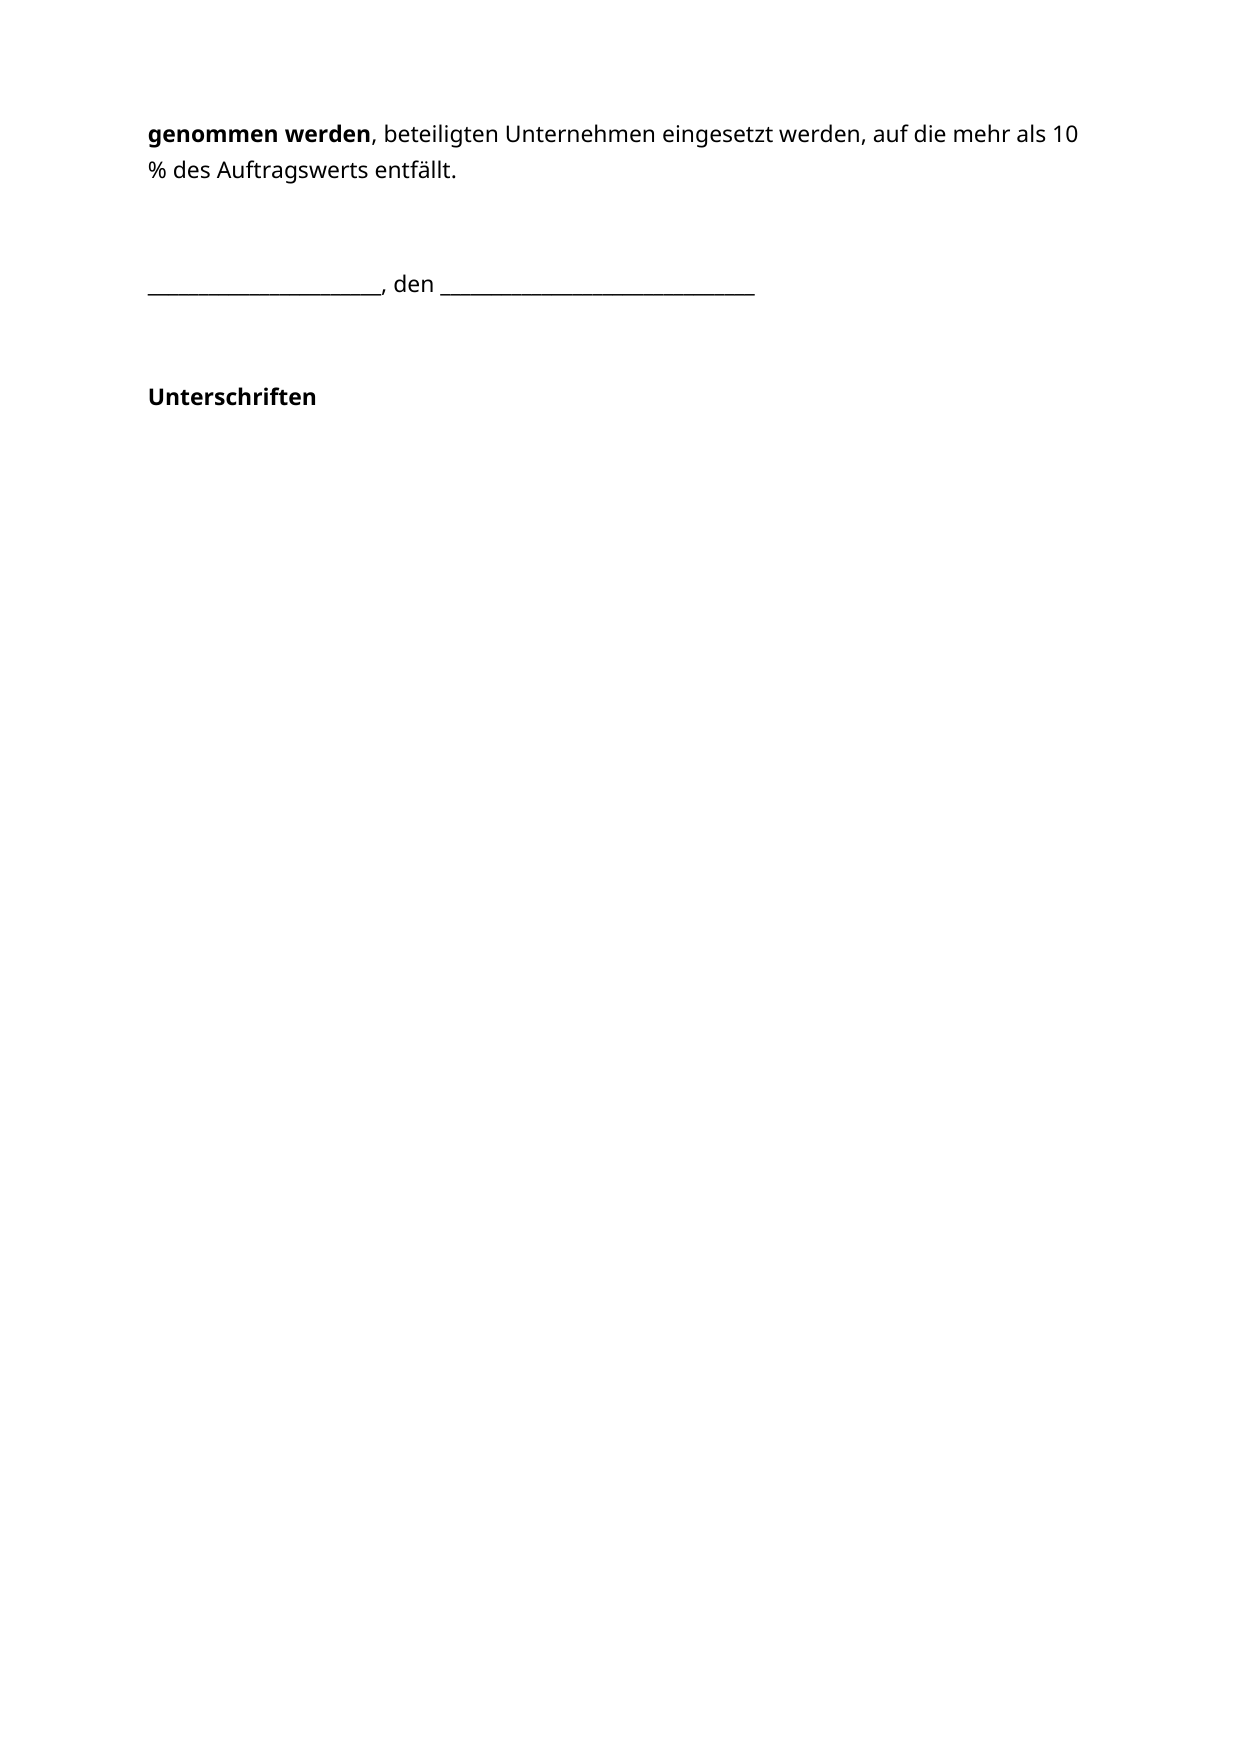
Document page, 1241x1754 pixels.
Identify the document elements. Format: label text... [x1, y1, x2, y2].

text _______________________, den _______________________________ [148, 268, 1093, 299]
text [148, 118, 1093, 185]
text Unterschriften [148, 381, 1093, 412]
